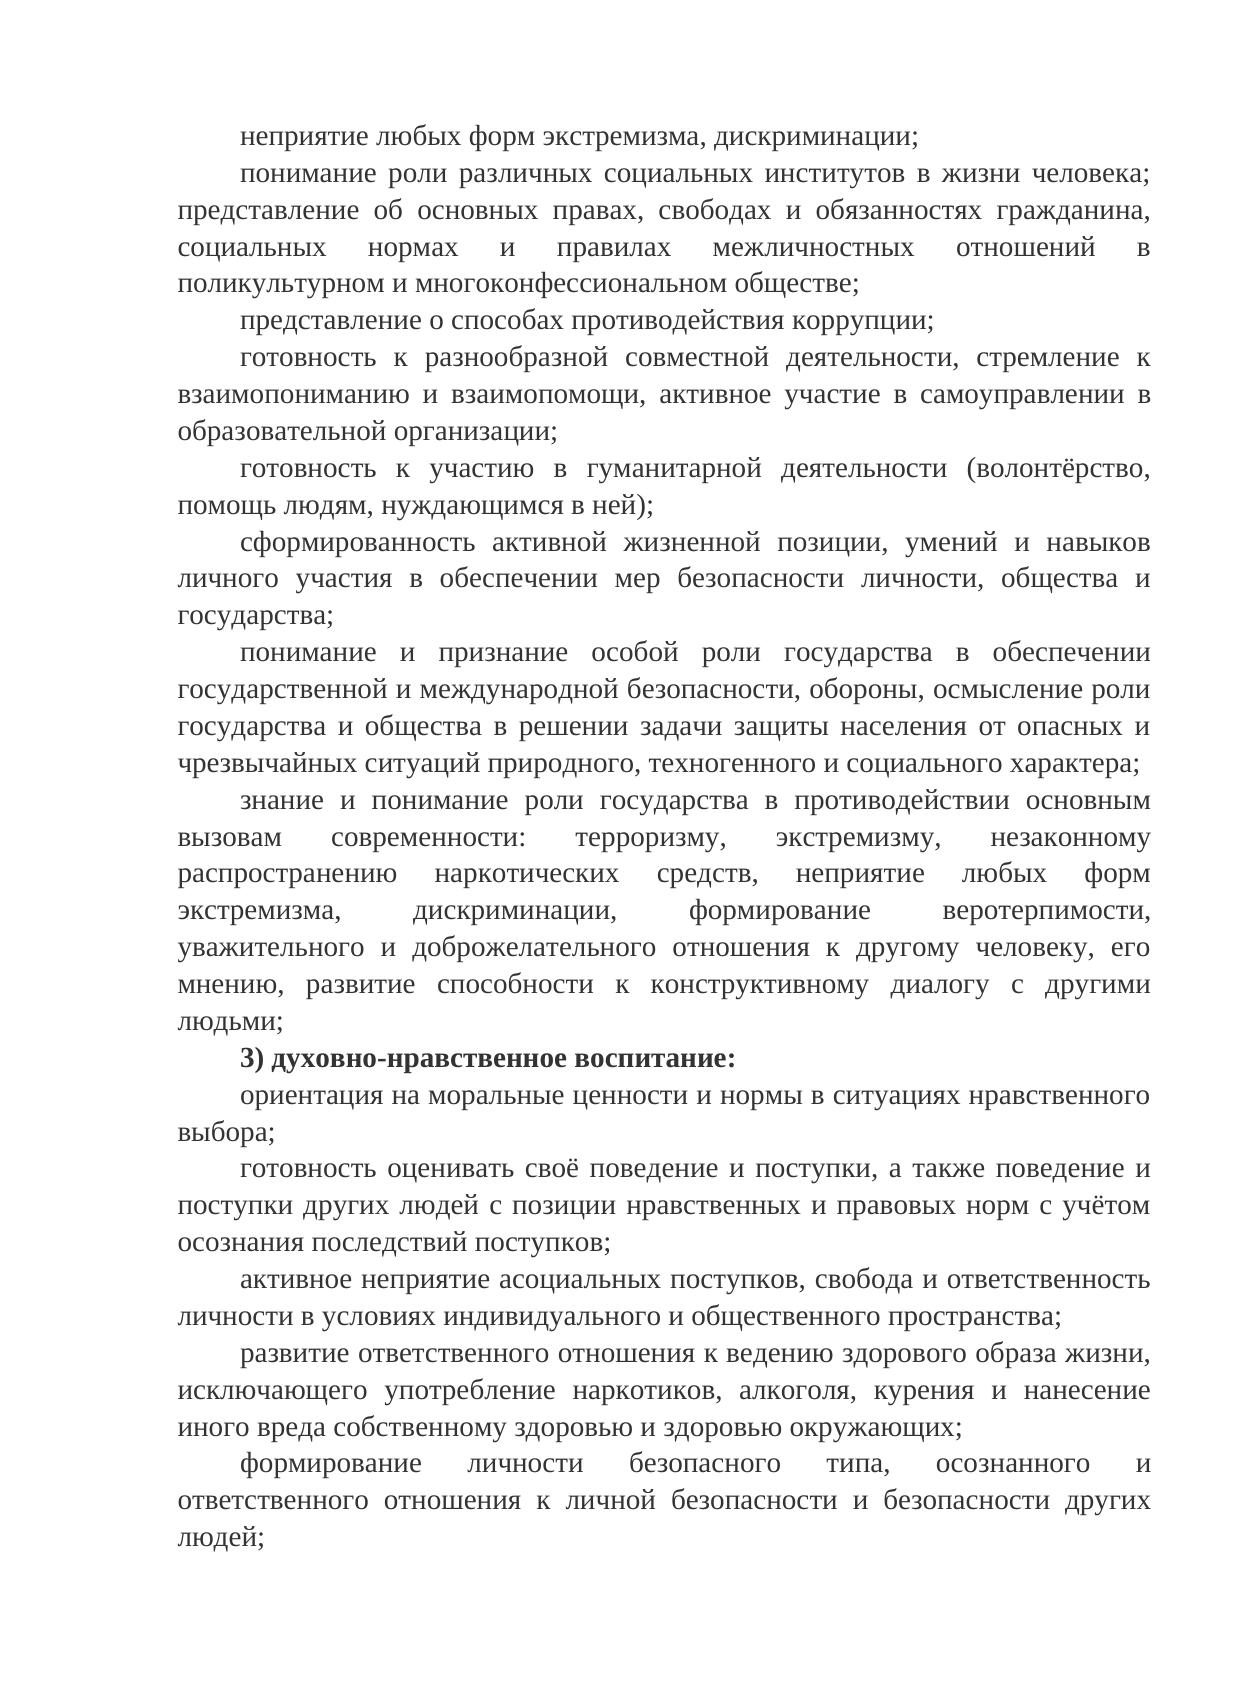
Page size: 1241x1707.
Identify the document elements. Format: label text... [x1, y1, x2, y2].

text готовность к разнообразной совместной деятельности, стремление к взаимопониманию и взаимопомощи, активное участие в самоуправлении в образовательной организации; [177, 339, 1152, 447]
text формирование личности безопасного типа, осознанного и ответственного отношения к личной безопасности и безопасности других людей; [177, 1446, 1152, 1553]
text понимание роли различных социальных институтов в жизни человека; представление об основных правах, свободах и обязанностях гражданина, социальных нормах и правилах межличностных отношений в поликультурном и многоконфессиональном обществе; [177, 155, 1152, 299]
text активное неприятие асоциальных поступков, свобода и ответственность личности в условиях индивидуального и общественного пространства; [177, 1261, 1152, 1332]
text представление о способах противодействия коррупции; [177, 302, 1152, 336]
text развитие ответственного отношения к ведению здорового образа жизни, исключающего употребление наркотиков, алкоголя, курения и нанесение иного вреда собственному здоровью и здоровью окружающих; [177, 1335, 1152, 1442]
text готовность оценивать своё поведение и поступки, а также поведение и поступки других людей с позиции нравственных и правовых норм с учётом осознания последствий поступков; [177, 1151, 1152, 1258]
text ориентация на моральные ценности и нормы в ситуациях нравственного выбора; [177, 1077, 1152, 1147]
text неприятие любых форм экстремизма, дискриминации; [177, 118, 1152, 152]
text 3) духовно-нравственное воспитание: [177, 1040, 1152, 1073]
text сформированность активной жизненной позиции, умений и навыков личного участия в обеспечении мер безопасности личности, общества и государства; [177, 524, 1152, 631]
text понимание и признание особой роли государства в обеспечении государственной и международной безопасности, обороны, осмысление роли государства и общества в решении задачи защиты населения от опасных и чрезвычайных ситуаций природного, техногенного и социального характера; [177, 634, 1152, 778]
text готовность к участию в гуманитарной деятельности (волонтёрство, помощь людям, нуждающимся в ней); [177, 450, 1152, 520]
text знание и понимание роли государства в противодействии основным вызовам современности: терроризму, экстремизму, незаконному распространению наркотических средств, неприятие любых форм экстремизма, дискриминации, формирование веротерпимости, уважительного и доброжелательного отношения к другому человеку, его мнению, развитие способности к конструктивному диалогу с другими людьми; [177, 782, 1152, 1037]
